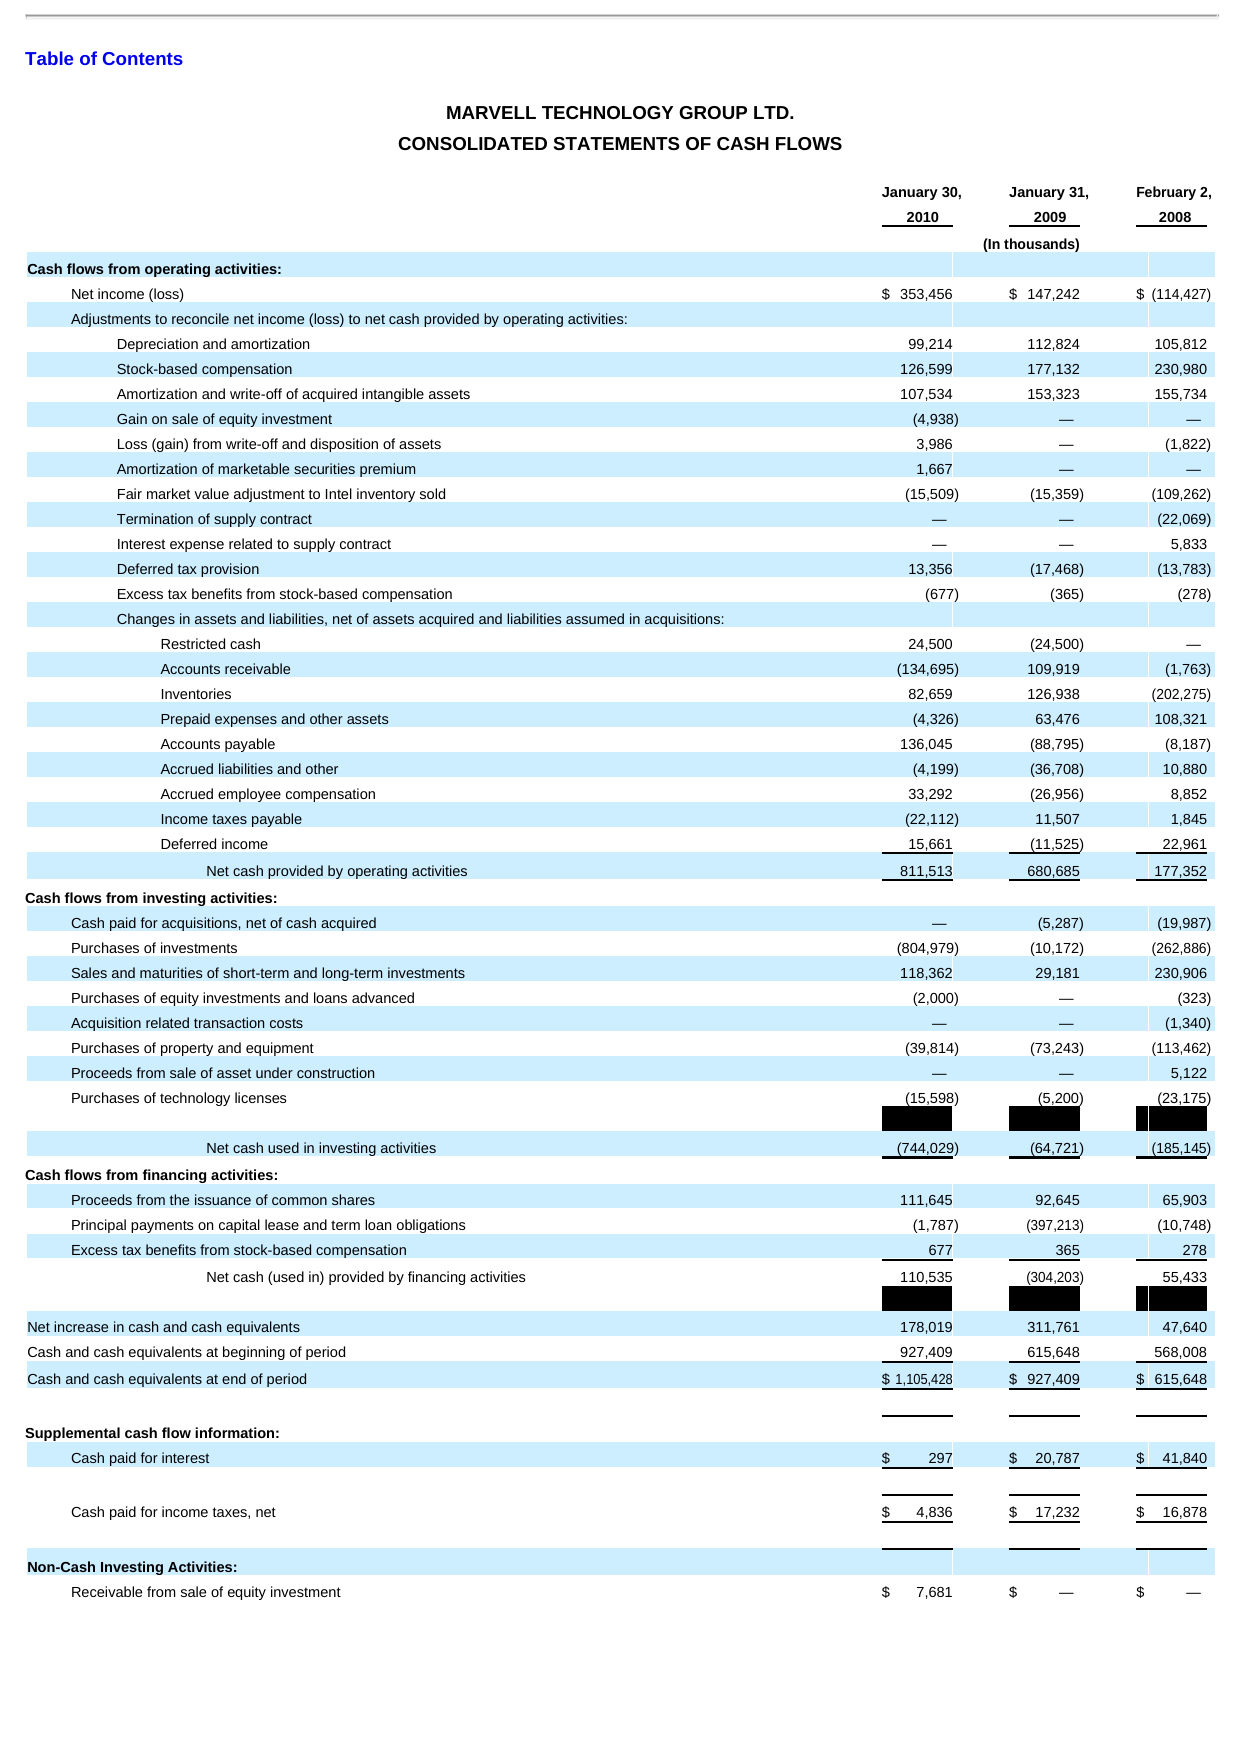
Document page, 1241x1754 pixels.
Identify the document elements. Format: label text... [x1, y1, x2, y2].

picture [23, 14, 1220, 21]
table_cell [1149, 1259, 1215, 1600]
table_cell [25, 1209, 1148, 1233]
text Table of Contents [25, 48, 1215, 69]
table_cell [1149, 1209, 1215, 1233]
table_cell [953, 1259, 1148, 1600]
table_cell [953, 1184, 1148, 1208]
text CONSOLIDATED STATEMENTS OF CASH FLOWS [25, 133, 1215, 154]
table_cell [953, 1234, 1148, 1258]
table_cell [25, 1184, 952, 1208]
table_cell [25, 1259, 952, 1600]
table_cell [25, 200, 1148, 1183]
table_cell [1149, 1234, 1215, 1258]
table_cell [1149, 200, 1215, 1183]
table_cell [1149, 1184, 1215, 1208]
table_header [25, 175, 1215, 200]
text MARVELL TECHNOLOGY GROUP LTD. [25, 102, 1215, 123]
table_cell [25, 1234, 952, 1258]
